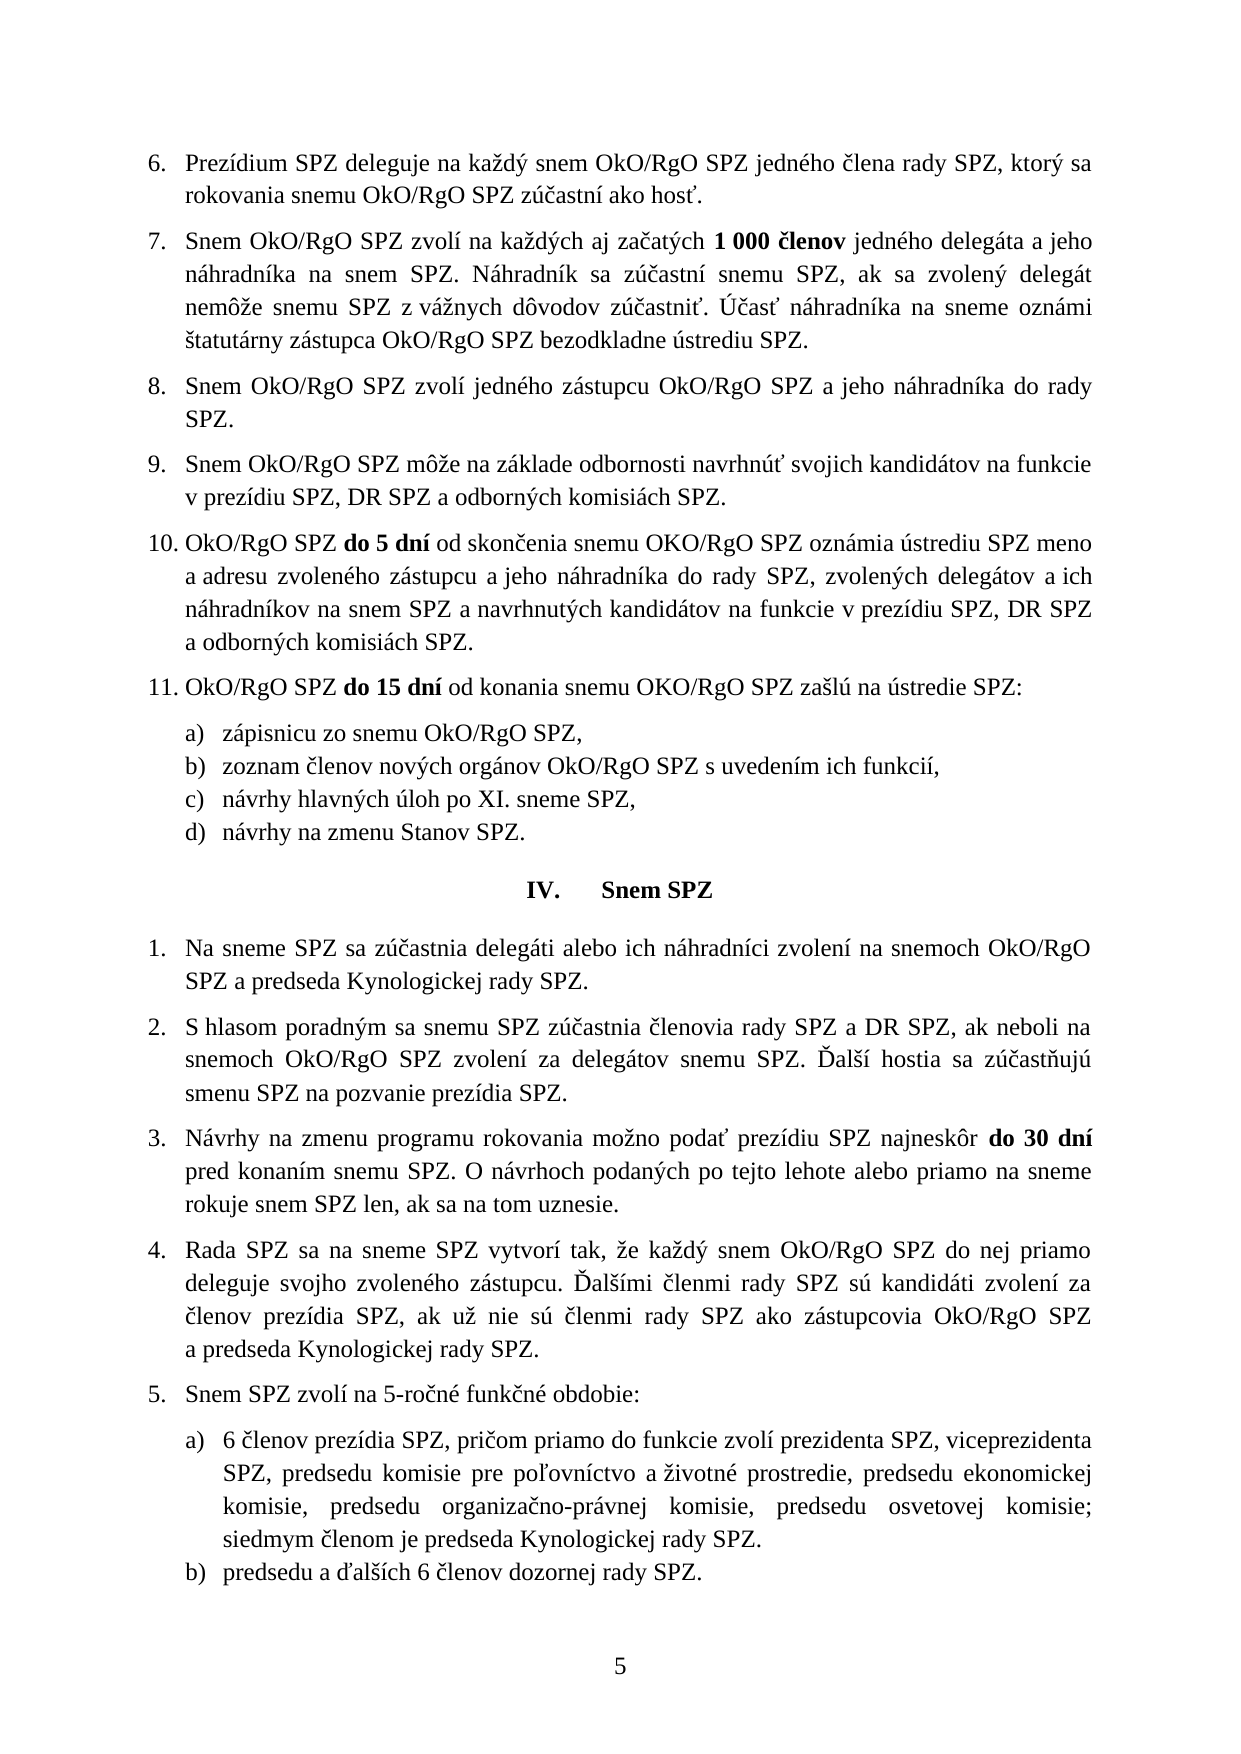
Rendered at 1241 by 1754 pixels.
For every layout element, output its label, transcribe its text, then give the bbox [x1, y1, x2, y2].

list S hlasom poradným sa snemu SPZ zúčastnia členovia rady SPZ a DR SPZ, ak neboli na snemoch OkO/RgO SPZ zvolení za delegátov snemu SPZ. Ďalší hostia sa zúčastňujú smenu SPZ na pozvanie prezídia SPZ. [148, 1012, 1093, 1106]
list Návrhy na zmenu programu rokovania možno podať prezídiu SPZ najneskôr do 30 dní pred konaním snemu SPZ. O návrhoch podaných po tejto lehote alebo priamo na sneme rokuje snem SPZ len, ak sa na tom uznesie. [148, 1123, 1093, 1218]
list zoznam členov nových orgánov OkO/RgO SPZ s uvedením ich funkcií, [185, 751, 1093, 780]
list Snem OkO/RgO SPZ zvolí jedného zástupcu OkO/RgO SPZ a jeho náhradníka do rady SPZ. [148, 371, 1093, 432]
list Snem SPZ [146, 875, 1093, 904]
list 6 členov prezídia SPZ, pričom priamo do funkcie zvolí prezidenta SPZ, viceprezidenta SPZ, predsedu komisie pre poľovníctvo a životné prostredie, predsedu ekonomickej komisie, predsedu organizačno-právnej komisie, predsedu osvetovej komisie; siedmym členom je predseda Kynologickej rady SPZ. [185, 1425, 1093, 1553]
list návrhy hlavných úloh po XI. sneme SPZ, [185, 784, 1093, 813]
list predsedu a ďalších 6 členov dozornej rady SPZ. [185, 1557, 1093, 1586]
list OkO/RgO SPZ do 15 dní od konania snemu OKO/RgO SPZ zašlú na ústredie SPZ: [148, 672, 1093, 701]
list Rada SPZ sa na sneme SPZ vytvorí tak, že každý snem OkO/RgO SPZ do nej priamo deleguje svojho zvoleného zástupcu. Ďalšími členmi rady SPZ sú kandidáti zvolení za členov prezídia SPZ, ak už nie sú členmi rady SPZ ako zástupcovia OkO/RgO SPZ a predseda Kynologickej rady SPZ. [148, 1235, 1093, 1362]
list Snem OkO/RgO SPZ môže na základe odbornosti navrhnúť svojich kandidátov na funkcie v prezídiu SPZ, DR SPZ a odborných komisiách SPZ. [148, 449, 1093, 511]
list Na sneme SPZ sa zúčastnia delegáti alebo ich náhradníci zvolení na snemoch OkO/RgO SPZ a predseda Kynologickej rady SPZ. [148, 933, 1093, 995]
list Snem OkO/RgO SPZ zvolí na každých aj začatých 1 000 členov jedného delegáta a jeho náhradníka na snem SPZ. Náhradník sa zúčastní snemu SPZ, ak sa zvolený delegát nemôže snemu SPZ z vážnych dôvodov zúčastniť. Účasť náhradníka na sneme oznámi štatutárny zástupca OkO/RgO SPZ bezodkladne ústrediu SPZ. [148, 226, 1093, 354]
list Prezídium SPZ deleguje na každý snem OkO/RgO SPZ jedného člena rady SPZ, ktorý sa rokovania snemu OkO/RgO SPZ zúčastní ako hosť. [148, 148, 1093, 209]
list zápisnicu zo snemu OkO/RgO SPZ, [185, 718, 1093, 747]
list Snem SPZ zvolí na 5-ročné funkčné obdobie: [148, 1379, 1093, 1408]
list návrhy na zmenu Stanov SPZ. [185, 817, 1093, 846]
list OkO/RgO SPZ do 5 dní od skončenia snemu OKO/RgO SPZ oznámia ústrediu SPZ meno a adresu zvoleného zástupcu a jeho náhradníka do rady SPZ, zvolených delegátov a ich náhradníkov na snem SPZ a navrhnutých kandidátov na funkcie v prezídiu SPZ, DR SPZ a odborných komisiách SPZ. [148, 528, 1093, 656]
